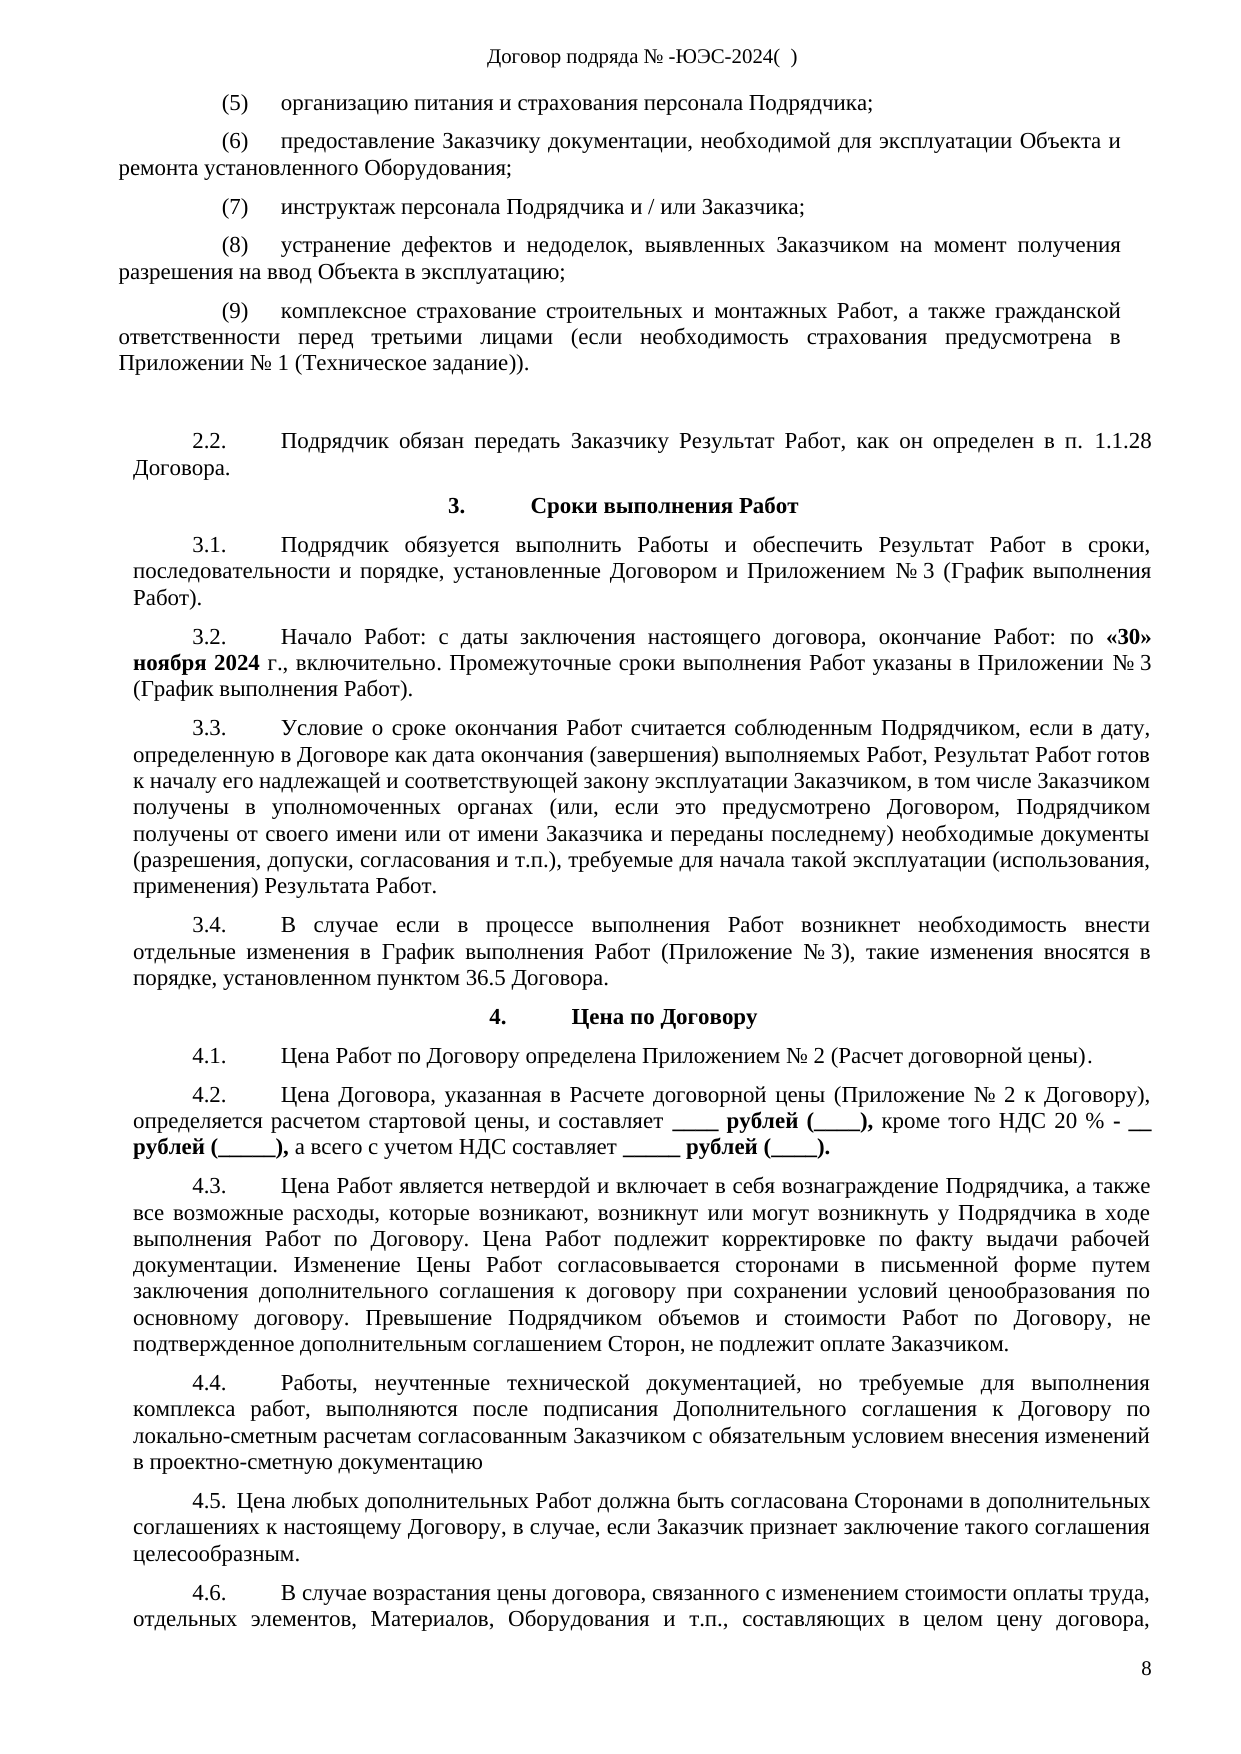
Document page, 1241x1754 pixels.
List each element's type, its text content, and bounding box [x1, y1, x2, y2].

text Работы, неучтенные технической документацией, но требуемые для выполнения комплекса работ, выполняются после подписания Дополнительного соглашения к Договору по локально-сметным расчетам согласованным Заказчиком с обязательным условием внесения изменений в проектно-сметную документацию [133, 1369, 1152, 1474]
text Цена по Договору [133, 1003, 1122, 1029]
text Цена Договора, указанная в Расчете договорной цены (Приложение № 2 к Договору), определяется расчетом стартовой цены, и составляет ____ рублей (____), кроме того НДС 20 % - __ рублей (_____), а всего с учетом НДС составляет _____ рублей (____). [133, 1081, 1152, 1160]
text Цена Работ является нетвердой и включает в себя вознаграждение Подрядчика, а также все возможные расходы, которые возникают, возникнут или могут возникнуть у Подрядчика в ходе выполнения Работ по Договору. Цена Работ подлежит корректировке по факту выдачи рабочей документации. Изменение Цены Работ согласовывается сторонами в письменной форме путем заключения дополнительного соглашения к договору при сохранении условий ценообразования по основному договору. Превышение Подрядчиком объемов и стоимости Работ по Договору, не подтвержденное дополнительным соглашением Сторон, не подлежит оплате Заказчиком. [133, 1172, 1152, 1357]
text Подрядчик обязуется выполнить Работы и обеспечить Результат Работ в сроки, последовательности и порядке, установленные Договором и Приложением № 3 (График выполнения Работ). [133, 531, 1152, 610]
list предоставление Заказчику документации, необходимой для эксплуатации Объекта и ремонта установленного Оборудования; [118, 127, 1122, 180]
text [133, 1579, 1152, 1631]
list устранение дефектов и недоделок, выявленных Заказчиком на момент получения разрешения на ввод Объекта в эксплуатацию; [118, 232, 1122, 284]
list организацию питания и страхования персонала Подрядчика; [118, 89, 1122, 115]
text Цена любых дополнительных Работ должна быть согласована Сторонами в дополнительных соглашениях к настоящему Договору, в случае, если Заказчик признает заключение такого соглашения целесообразным. [133, 1487, 1152, 1566]
text Цена Работ по Договору определена Приложением № 2 (Расчет договорной цены). [133, 1042, 1152, 1068]
text Начало Работ: с даты заключения настоящего договора, окончание Работ: по «30» ноября 2024 г., включительно. Промежуточные сроки выполнения Работ указаны в Приложении № 3 (График выполнения Работ). [133, 623, 1152, 702]
text Условие о сроке окончания Работ считается соблюденным Подрядчиком, если в дату, определенную в Договоре как дата окончания (завершения) выполняемых Работ, Результат Работ готов к началу его надлежащей и соответствующей закону эксплуатации Заказчиком, в том числе Заказчиком получены в уполномоченных органах (или, если это предусмотрено Договором, Подрядчиком получены от своего имени или от имени Заказчика и переданы последнему) необходимые документы (разрешения, допуски, согласования и т.п.), требуемые для начала такой эксплуатации (использования, применения) Результата Работ. [133, 714, 1152, 899]
text Сроки выполнения Работ [133, 492, 1122, 519]
text В случае если в процессе выполнения Работ возникнет необходимость внести отдельные изменения в График выполнения Работ (Приложение № 3), такие изменения вносятся в порядке, установленном пунктом 36.5 Договора. [133, 911, 1152, 990]
list инструктаж персонала Подрядчика и / или Заказчика; [118, 193, 1122, 219]
text Подрядчик обязан передать Заказчику Результат Работ, как он определен в п. 1.1.28 Договора. [133, 427, 1152, 480]
list комплексное страхование строительных и монтажных Работ, а также гражданской ответственности перед третьими лицами (если необходимость страхования предусмотрена в Приложении № 1 (Техническое задание)). [118, 297, 1122, 376]
